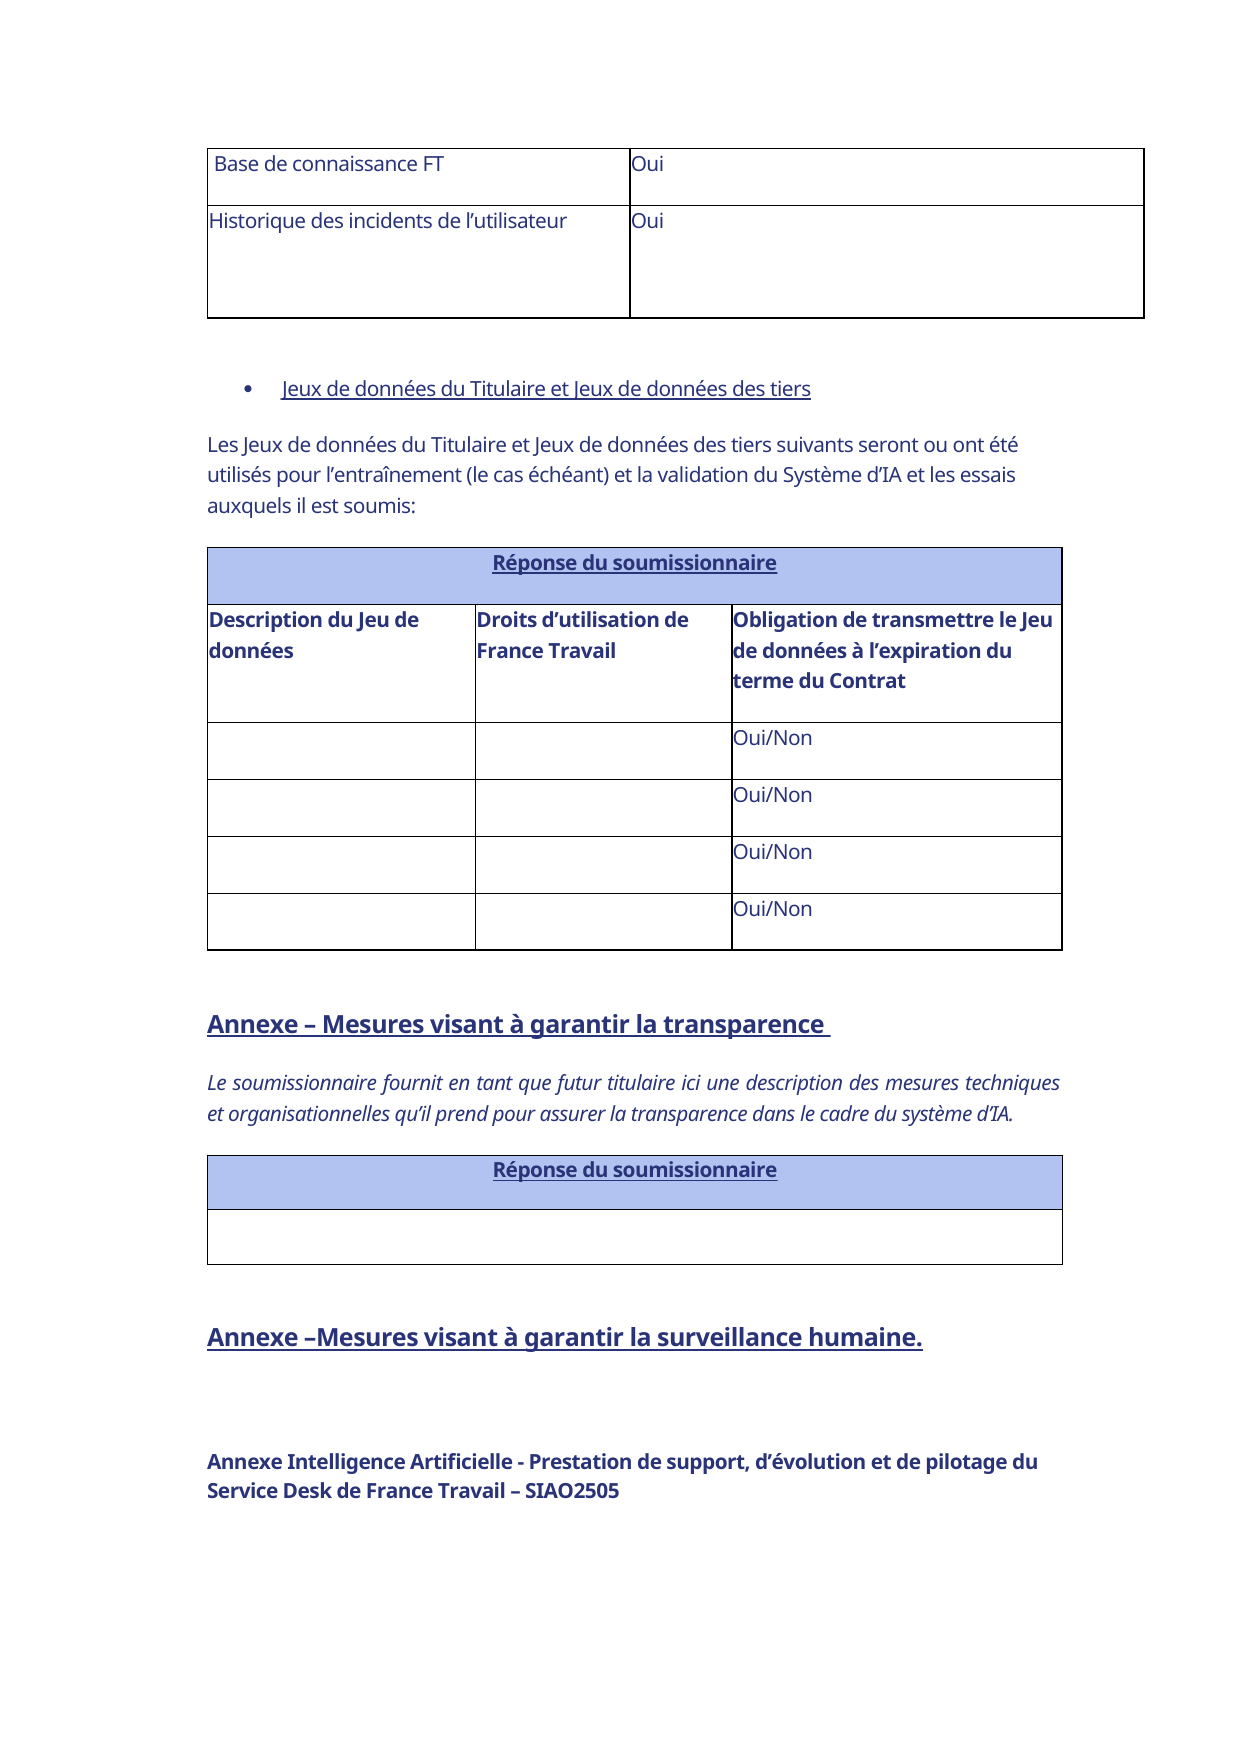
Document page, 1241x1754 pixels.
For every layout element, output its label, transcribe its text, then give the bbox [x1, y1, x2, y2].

table_cell [208, 780, 475, 836]
text Le soumissionnaire fournit en tant que futur titulaire ici une description des mesures techniques et organisationnelles qu’il prend pour assurer la transparence dans le cadre du système d’IA. [207, 1068, 1063, 1127]
table_cell [208, 894, 475, 949]
table_cell Oui/Non [733, 894, 1061, 949]
table_cell Oui/Non [733, 723, 1061, 779]
table_cell Obligation de transmettre le Jeu de données à l’expiration du terme du Contrat [733, 605, 1061, 722]
list Jeux de données du Titulaire et Jeux de données des tiers [244, 374, 1063, 403]
text Les Jeux de données du Titulaire et Jeux de données des tiers suivants seront ou ont été utilisés pour l’entraînement (le cas échéant) et la validation du Système d’IA et les essais auxquels il est soumis: [207, 430, 1063, 519]
text Annexe –Mesures visant à garantir la surveillance humaine. [207, 1320, 1063, 1354]
table_cell [476, 837, 731, 892]
table_cell Oui/Non [733, 780, 1061, 836]
table_cell Historique des incidents de l’utilisateur [208, 206, 629, 317]
table_header Réponse du soumissionnaire [208, 548, 1061, 604]
table_cell Oui/Non [733, 837, 1061, 892]
table_cell [208, 723, 475, 779]
table_cell [476, 723, 731, 779]
table_header Réponse du soumissionnaire [208, 1156, 1062, 1209]
table_cell [476, 780, 731, 836]
table_cell Description du Jeu de données [208, 605, 475, 722]
table_cell Base de connaissance FT [208, 149, 629, 204]
table_cell Oui [631, 206, 1143, 317]
table_cell [208, 1210, 1062, 1263]
table_cell [476, 894, 731, 949]
text Annexe – Mesures visant à garantir la transparence [207, 1006, 1063, 1041]
table_cell [208, 837, 475, 892]
table_cell Droits d’utilisation de France Travail [476, 605, 731, 722]
table_cell Oui [631, 149, 1143, 204]
